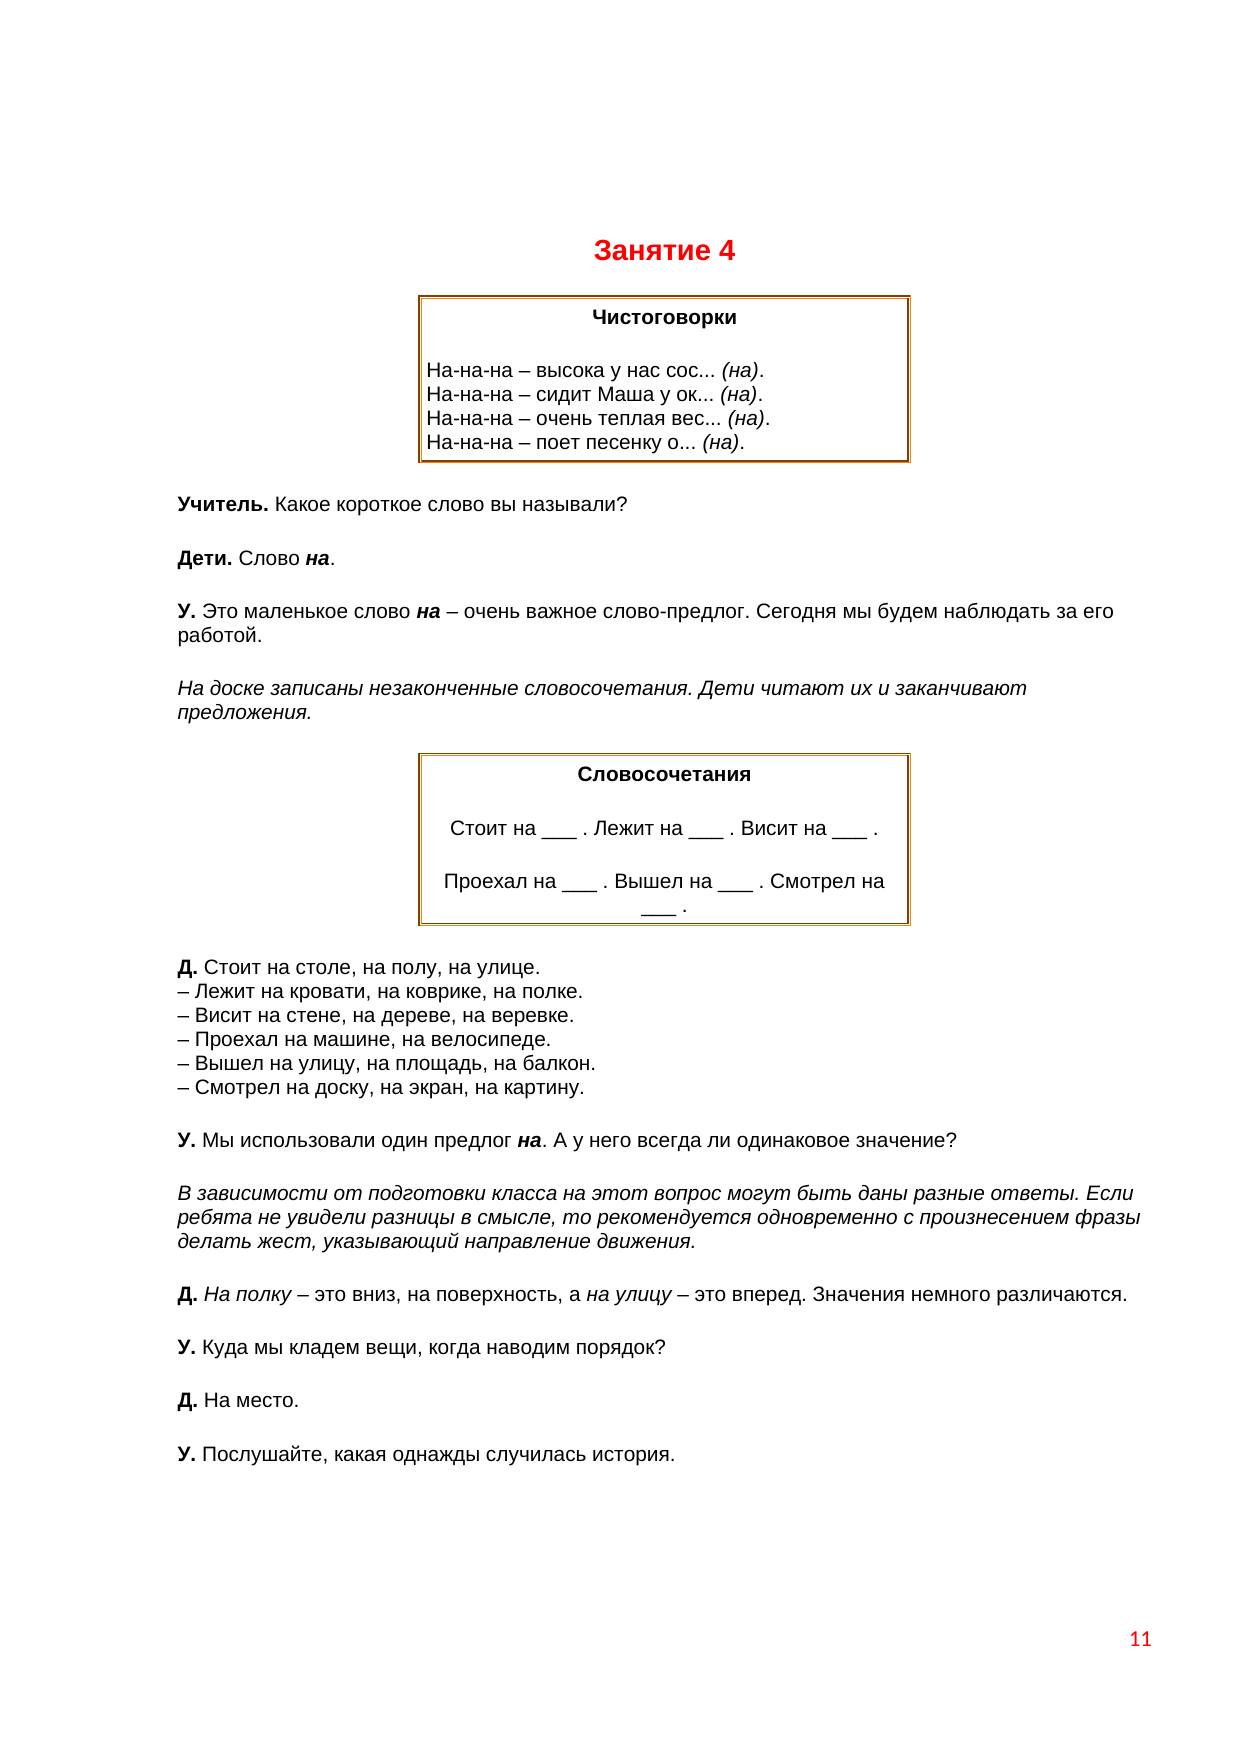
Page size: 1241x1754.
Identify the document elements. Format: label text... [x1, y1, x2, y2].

text В зависимости от подготовки класса на этот вопрос могут быть даны разные ответы. Если ребята не увидели разницы в смысле, то рекомендуется одновременно с произнесением фразы делать жест, указывающий направление движения. [177, 1181, 1152, 1253]
table_header Чистоговорки На-на-на – высока у нас сос... (на). На-на-на – сидит Маша у ок... (на). На-на-на – очень теплая вес... (на). На-на-на – поет песенку о... (на). [422, 299, 907, 460]
text У. Мы использовали один предлог на. А у него всегда ли одинаковое значение? [177, 1128, 1152, 1152]
text Д. На место. [177, 1388, 1152, 1412]
text У. Это маленькое слово на – очень важное слово-предлог. Сегодня мы будем наблюдать за его работой. [177, 598, 1152, 646]
text Д. Стоит на столе, на полу, на улице. – Лежит на кровати, на коврике, на полке. – Висит на стене, на дереве, на веревке. – Проехал на машине, на велосипеде. – Вышел на улицу, на площадь, на балкон. – Смотрел на доску, на экран, на картину. [177, 955, 1152, 1099]
text На доске записаны незаконченные словосочетания. Дети читают их и заканчивают предложения. [177, 676, 1152, 723]
text Д. На полку – это вниз, на поверхность, а на улицу – это вперед. Значения немного различаются. [177, 1282, 1152, 1306]
text У. Куда мы кладем вещи, когда наводим порядок? [177, 1335, 1152, 1359]
text Дети. Слово на. [177, 545, 1152, 569]
text Занятие 4 [177, 232, 1152, 266]
table_header Словосочетания Стоит на ___ . Лежит на ___ . Висит на ___ . Проехал на ___ . Вышел на ___ . Смотрел на ___ . [422, 756, 907, 923]
text У. Послушайте, какая однажды случилась история. [177, 1441, 1152, 1465]
text Учитель. Какое короткое слово вы называли? [177, 492, 1152, 516]
